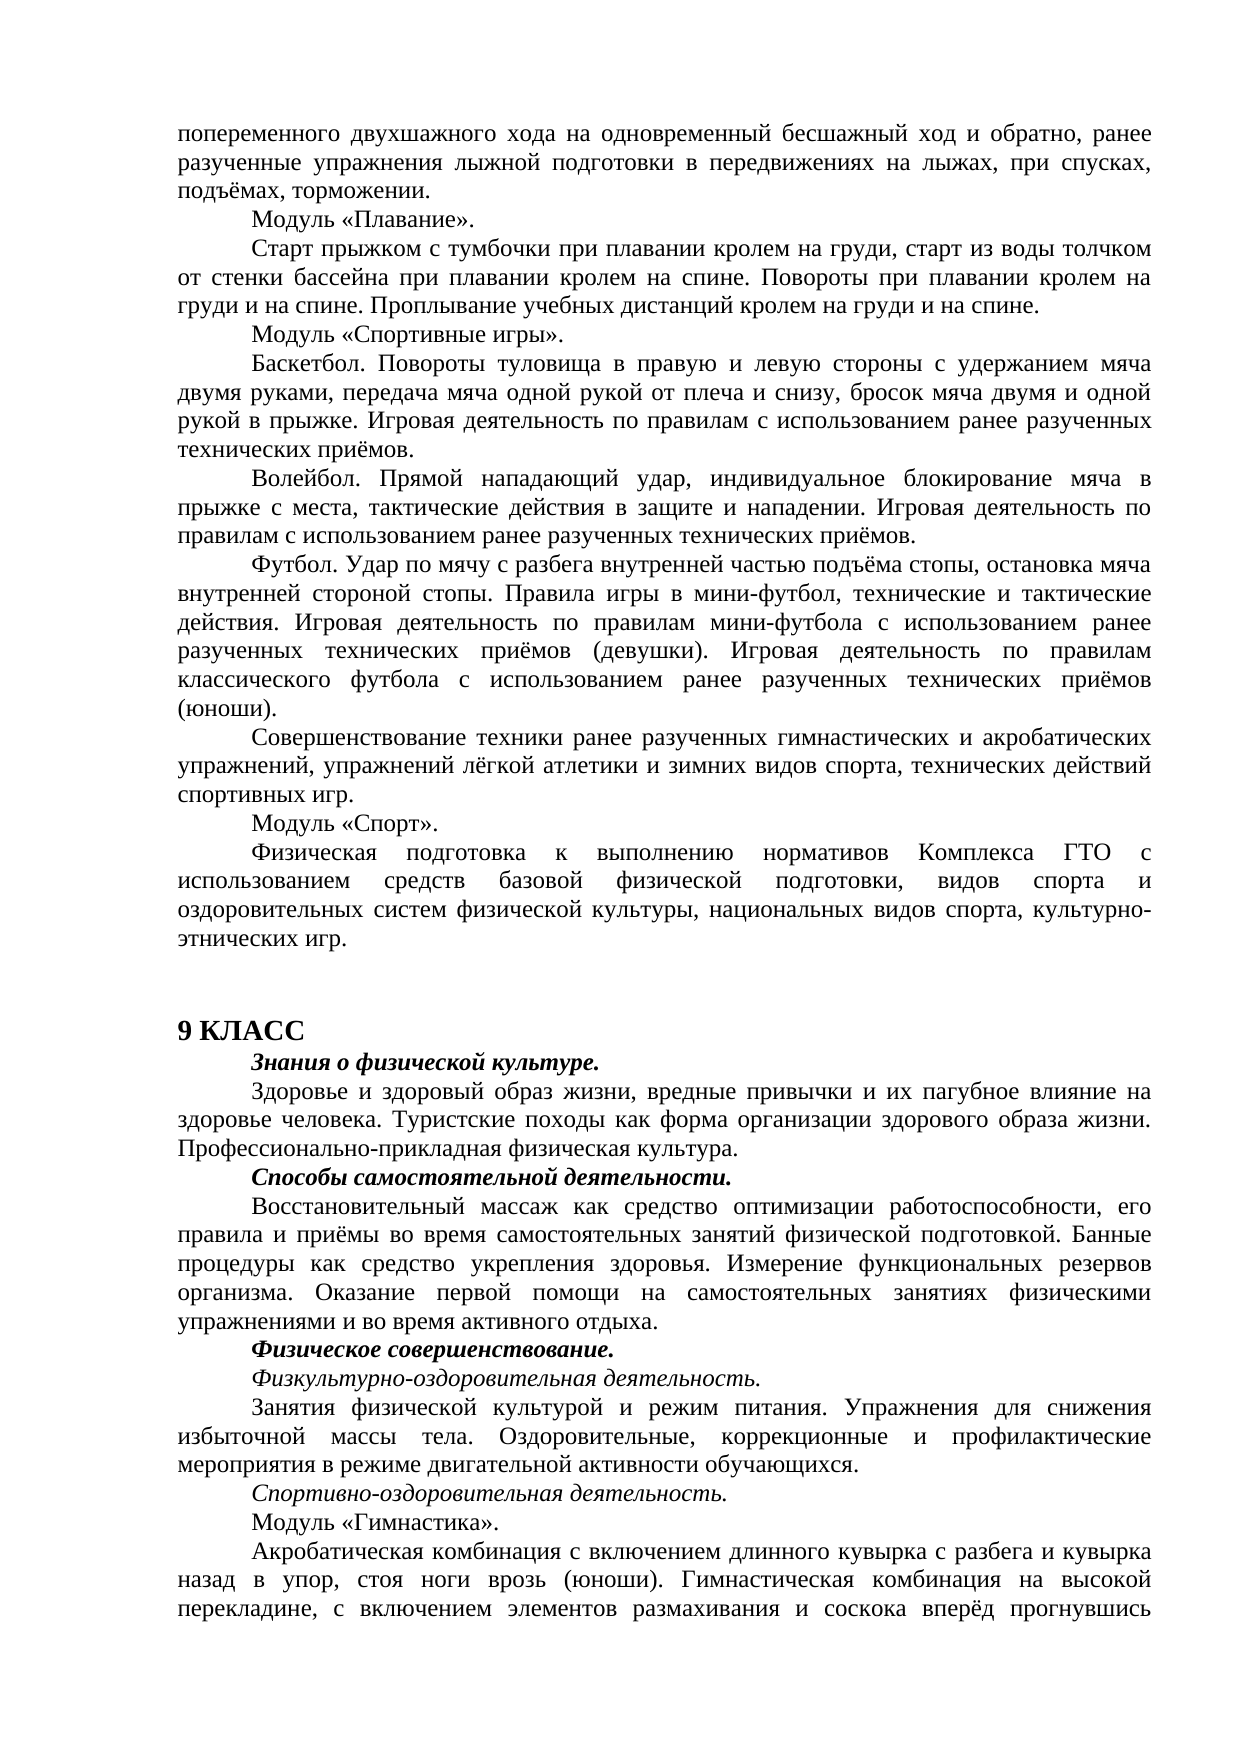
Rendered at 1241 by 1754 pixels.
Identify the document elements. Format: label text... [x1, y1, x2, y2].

text Футбол. Удар по мячу с разбега внутренней частью подъёма стопы, остановка мяча внутренней стороной стопы. Правила игры в мини-футбол, технические и тактические действия. Игровая деятельность по правилам мини-футбола с использованием ранее разученных технических приёмов (девушки). Игровая деятельность по правилам классического футбола с использованием ранее разученных технических приёмов (юноши). [177, 549, 1152, 722]
text Знания о физической культуре. [177, 1047, 1152, 1076]
text Модуль «Спортивные игры». [177, 319, 1152, 348]
text Спортивно-оздоровительная деятельность. [177, 1478, 1152, 1507]
text Старт прыжком с тумбочки при плавании кролем на груди, старт из воды толчком от стенки бассейна при плавании кролем на спине. Повороты при плавании кролем на груди и на спине. Проплывание учебных дистанций кролем на груди и на спине. [177, 233, 1152, 319]
text Физическая подготовка к выполнению нормативов Комплекса ГТО с использованием средств базовой физической подготовки, видов спорта и оздоровительных систем физической культуры, национальных видов спорта, культурно-этнических игр. [177, 837, 1152, 952]
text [177, 1536, 1152, 1622]
text Модуль «Спорт». [177, 808, 1152, 837]
text Занятия физической культурой и режим питания. Упражнения для снижения избыточной массы тела. Оздоровительные, коррекционные и профилактические мероприятия в режиме двигательной активности обучающихся. [177, 1392, 1152, 1478]
text Способы самостоятельной деятельности. [177, 1162, 1152, 1191]
text Волейбол. Прямой нападающий удар, индивидуальное блокирование мяча в прыжке с места, тактические действия в защите и нападении. Игровая деятельность по правилам с использованием ранее разученных технических приёмов. [177, 463, 1152, 549]
text Модуль «Плавание». [177, 204, 1152, 233]
text 9 КЛАСС [177, 1013, 1152, 1047]
text Совершенствование техники ранее разученных гимнастических и акробатических упражнений, упражнений лёгкой атлетики и зимних видов спорта, технических действий спортивных игр. [177, 722, 1152, 808]
text Восстановительный массаж как средство оптимизации работоспособности, его правила и приёмы во время самостоятельных занятий физической подготовкой. Банные процедуры как средство укрепления здоровья. Измерение функциональных резервов организма. Оказание первой помощи на самостоятельных занятиях физическими упражнениями и во время активного отдыха. [177, 1191, 1152, 1334]
text Баскетбол. Повороты туловища в правую и левую стороны с удержанием мяча двумя руками, передача мяча одной рукой от плеча и снизу, бросок мяча двумя и одной рукой в прыжке. Игровая деятельность по правилам с использованием ранее разученных технических приёмов. [177, 348, 1152, 463]
text Физкультурно-оздоровительная деятельность. [177, 1363, 1152, 1392]
text Физическое совершенствование. [177, 1334, 1152, 1363]
text Модуль «Гимнастика». [177, 1507, 1152, 1536]
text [177, 118, 1152, 204]
text Здоровье и здоровый образ жизни, вредные привычки и их пагубное влияние на здоровье человека. Туристские походы как форма организации здорового образа жизни. Профессионально-прикладная физическая культура. [177, 1076, 1152, 1162]
